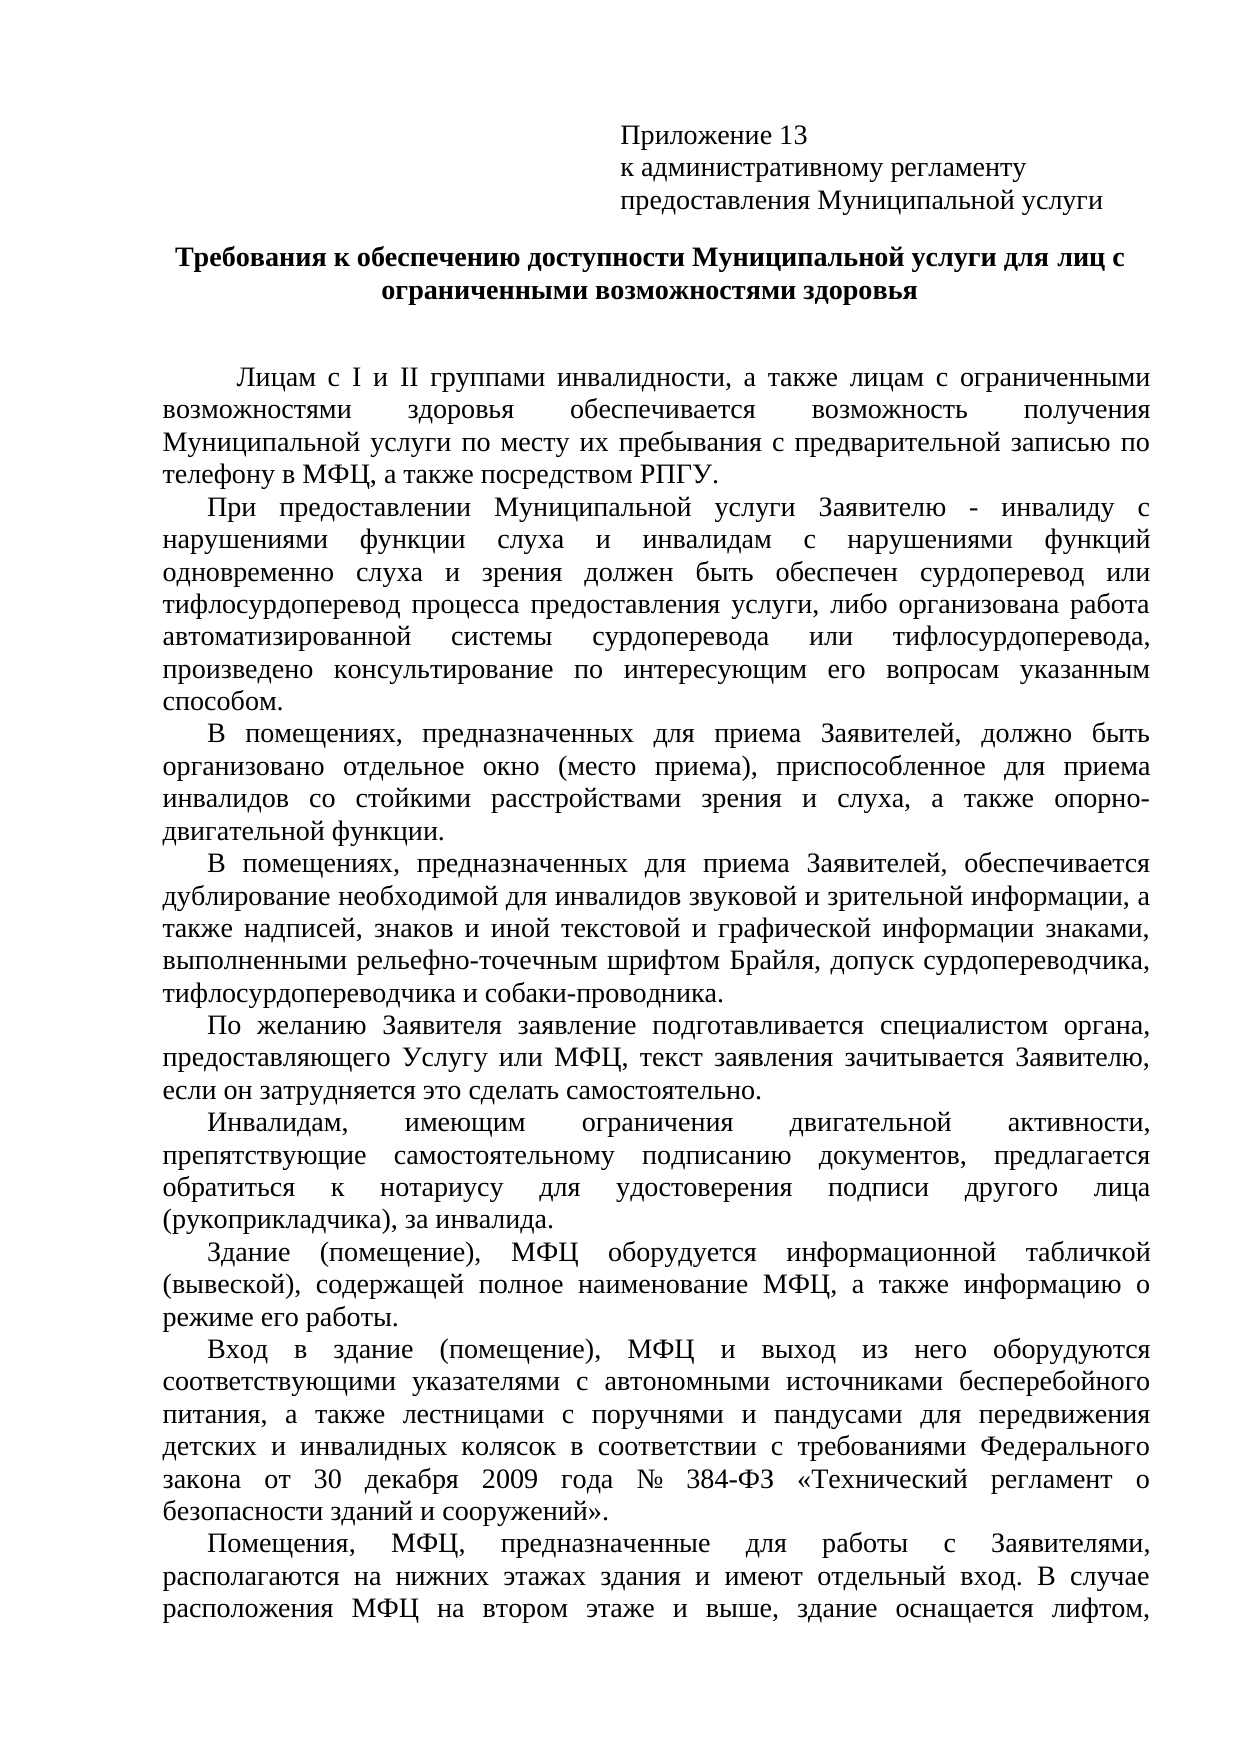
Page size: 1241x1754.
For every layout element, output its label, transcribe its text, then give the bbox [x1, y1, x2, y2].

text В помещениях, предназначенных для приема Заявителей, обеспечивается дублирование необходимой для инвалидов звуковой и зрительной информации, а также надписей, знаков и иной текстовой и графической информации знаками, выполненными рельефно-точечным шрифтом Брайля, допуск сурдопереводчика, тифлосурдопереводчика и собаки-проводника. [162, 846, 1152, 1008]
text При предоставлении Муниципальной услуги Заявителю - инвалиду с нарушениями функции слуха и инвалидам с нарушениями функций одновременно слуха и зрения должен быть обеспечен сурдоперевод или тифлосурдоперевод процесса предоставления услуги, либо организована работа автоматизированной системы сурдоперевода или тифлосурдоперевода, произведено консультирование по интересующим его вопросам указанным способом. [162, 490, 1152, 717]
text Вход в здание (помещение), МФЦ и выход из него оборудуются соответствующими указателями с автономными источниками бесперебойного питания, а также лестницами с поручнями и пандусами для передвижения детских и инвалидных колясок в соответствии с требованиями Федерального закона от 30 декабря 2009 года № 384-ФЗ «Технический регламент о безопасности зданий и сооружений». [162, 1332, 1152, 1526]
text В помещениях, предназначенных для приема Заявителей, должно быть организовано отдельное окно (место приема), приспособленное для приема инвалидов со стойкими расстройствами зрения и слуха, а также опорно-двигательной функции. [162, 717, 1152, 846]
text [162, 1526, 1152, 1624]
text Здание (помещение), МФЦ оборудуется информационной табличкой (вывеской), содержащей полное наименование МФЦ, а также информацию о режиме его работы. [162, 1235, 1152, 1332]
text Инвалидам, имеющим ограничения двигательной активности, препятствующие самостоятельному подписанию документов, предлагается обратиться к нотариусу для удостоверения подписи другого лица (рукоприкладчика), за инвалида. [162, 1105, 1152, 1235]
subtitle Приложение 13 [620, 118, 1152, 151]
text По желанию Заявителя заявление подготавливается специалистом органа, предоставляющего Услугу или МФЦ, текст заявления зачитывается Заявителю, если он затрудняется это сделать самостоятельно. [162, 1008, 1152, 1105]
subtitle Требования к обеспечению доступности Муниципальной услуги для лиц с ограниченными возможностями здоровья [148, 240, 1152, 305]
list Лицам с I и II группами инвалидности, а также лицам с ограниченными возможностями здоровья обеспечивается возможность получения Муниципальной услуги по месту их пребывания с предварительной записью по телефону в МФЦ, а также посредством РПГУ. [162, 360, 1152, 490]
text к административному регламенту предоставления Муниципальной услуги [620, 151, 1152, 215]
